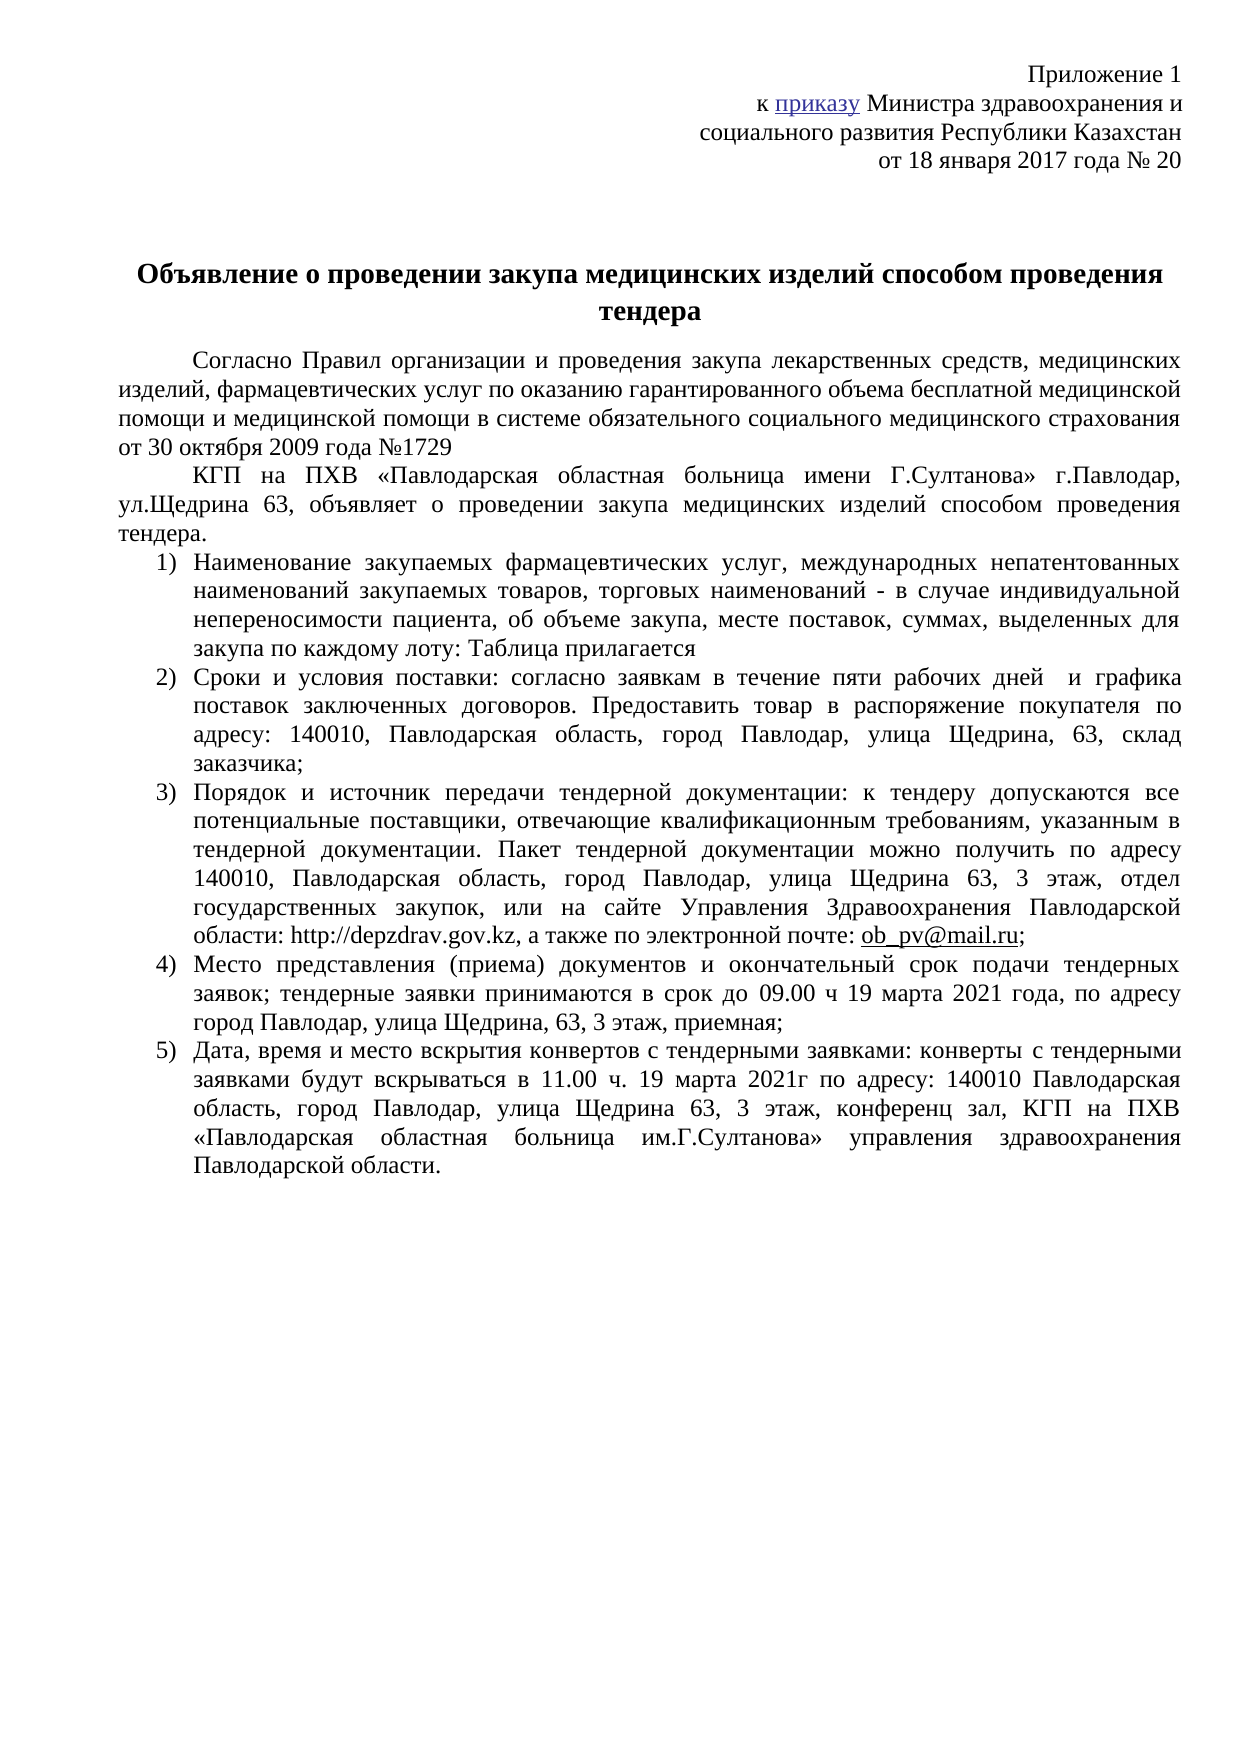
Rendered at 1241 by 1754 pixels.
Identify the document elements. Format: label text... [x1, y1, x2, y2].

list Наименование закупаемых фармацевтических услуг, международных непатентованных наименований закупаемых товаров, торговых наименований - в случае индивидуальной непереносимости пациента, об объеме закупа, месте поставок, суммах, выделенных для закупа по каждому лоту: Таблица прилагается [156, 547, 1182, 662]
list Сроки и условия поставки: согласно заявкам в течение пяти рабочих дней и графика поставок заключенных договоров. Предоставить товар в распоряжение покупателя по адресу: 140010, Павлодарская область, город Павлодар, улица Щедрина, 63, склад заказчика; [156, 662, 1182, 777]
text Приложение 1 к приказу Министра здравоохранения и [756, 59, 1184, 117]
text социального развития Республики Казахстан от 18 января 2017 года № 20 [694, 117, 1181, 174]
list Порядок и источник передачи тендерной документации: к тендеру допускаются все потенциальные поставщики, отвечающие квалификационным требованиям, указанным в тендерной документации. Пакет тендерной документации можно получить по адресу 140010, Павлодарская область, город Павлодар, улица Щедрина 63, 3 этаж, отдел государственных закупок, или на сайте Управления Здравоохранения Павлодарской области: http://depzdrav.gov.kz, а также по электронной почте: ob_pv@mail.ru; [156, 777, 1182, 949]
text КГП на ПХВ «Павлодарская областная больница имени Г.Султанова» г.Павлодар, ул.Щедрина 63, объявляет о проведении закупа медицинских изделий способом проведения тендера. [118, 461, 1182, 547]
text Объявление о проведении закупа медицинских изделий способом проведения тендера [118, 257, 1182, 326]
list Дата, время и место вскрытия конвертов с тендерными заявками: конверты с тендерными заявками будут вскрываться в 11.00 ч. 19 марта 2021г по адресу: 140010 Павлодарская область, город Павлодар, улица Щедрина 63, 3 этаж, конференц зал, КГП на ПХВ «Павлодарская областная больница им.Г.Султанова» управления здравоохранения Павлодарской области. [156, 1036, 1182, 1179]
list Место представления (приема) документов и окончательный срок подачи тендерных заявок; тендерные заявки принимаются в срок до 09.00 ч 19 марта 2021 года, по адресу город Павлодар, улица Щедрина, 63, 3 этаж, приемная; [156, 949, 1182, 1036]
text Согласно Правил организации и проведения закупа лекарственных средств, медицинских изделий, фармацевтических услуг по оказанию гарантированного объема бесплатной медицинской помощи и медицинской помощи в системе обязательного социального медицинского страхования от 30 октября 2009 года №1729 [118, 346, 1182, 461]
